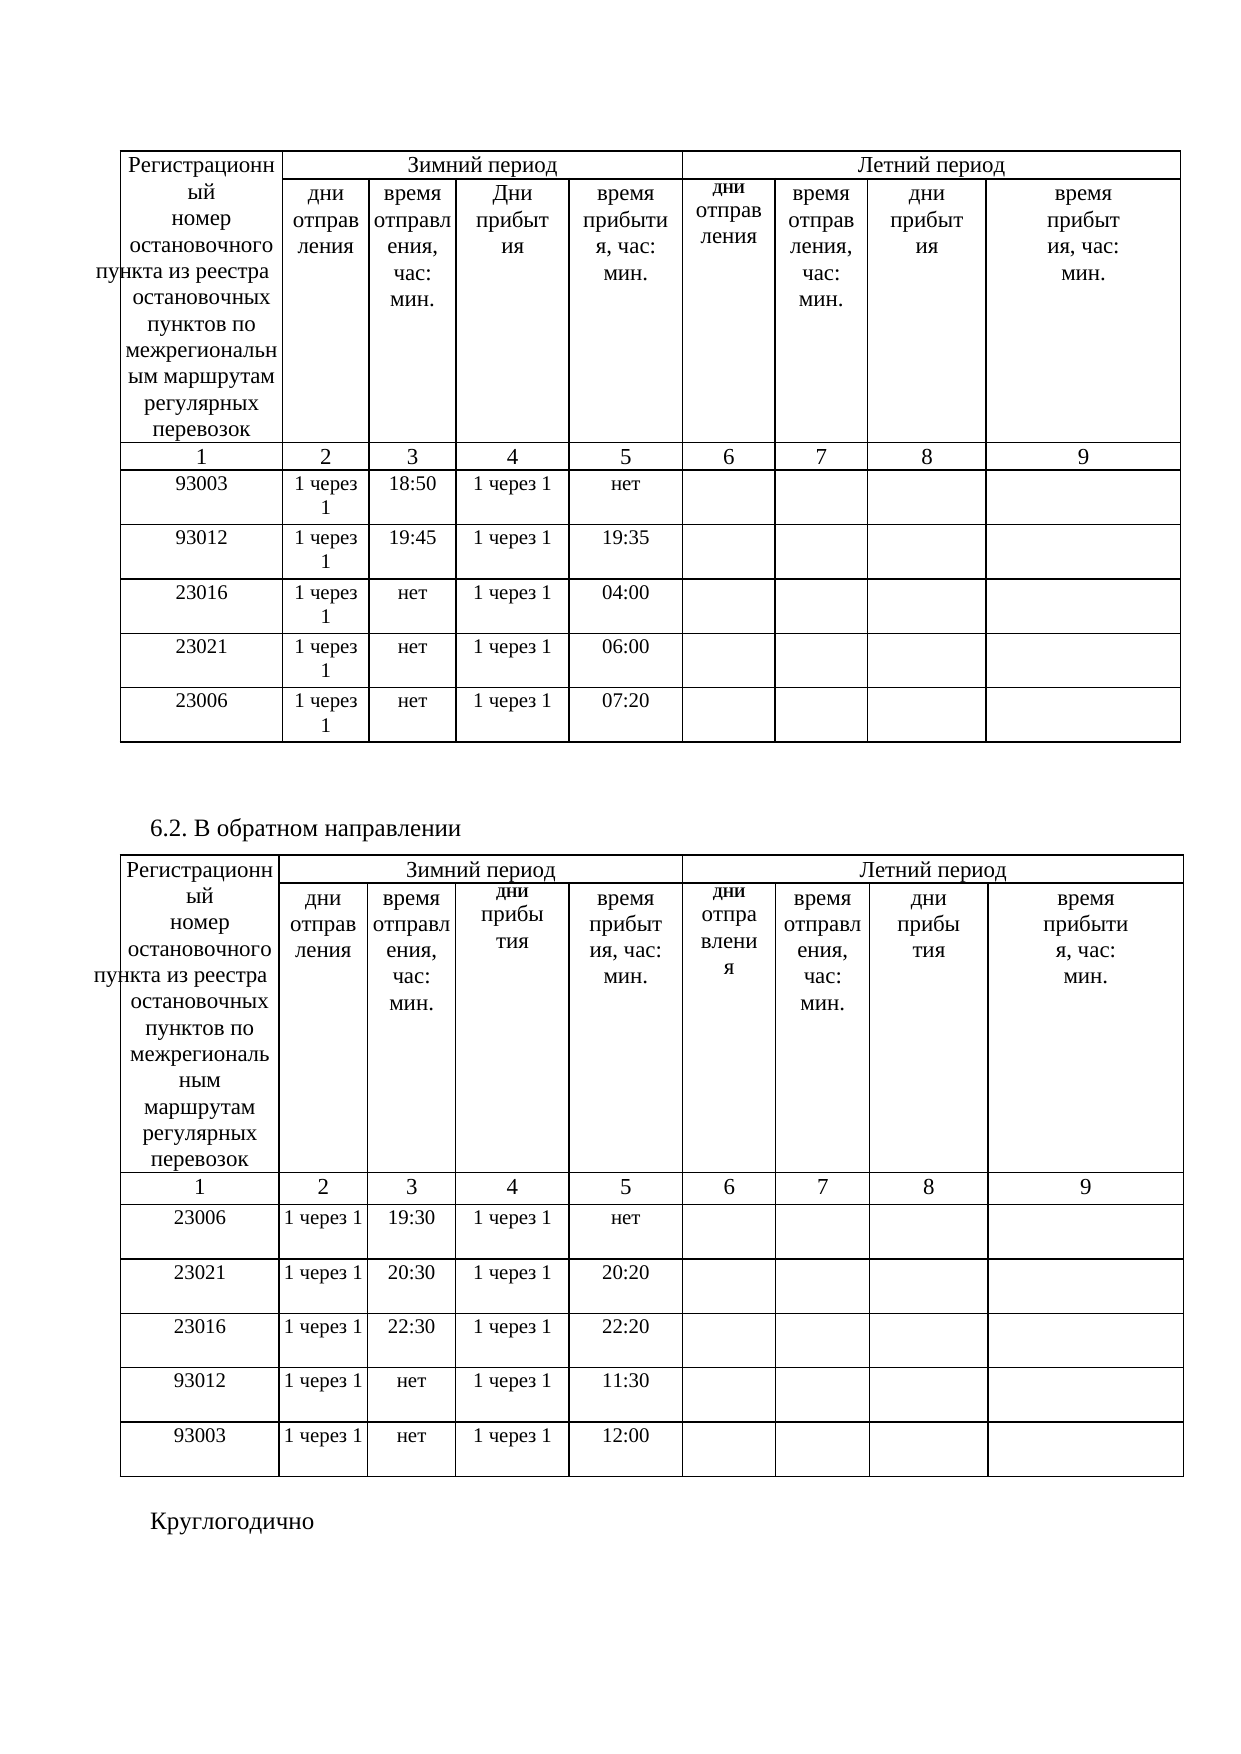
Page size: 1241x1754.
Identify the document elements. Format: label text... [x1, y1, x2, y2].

table_cell [989, 1368, 1183, 1421]
text 6.2. В обратном направлении [150, 813, 1090, 842]
table_cell 20:30 [368, 1260, 455, 1312]
table_cell 9 [989, 1173, 1183, 1204]
table_cell [989, 1260, 1183, 1312]
table_cell 1 через 1 [456, 1368, 568, 1421]
table_cell 8 [870, 1173, 987, 1204]
table_cell ДНИ прибы тия [456, 884, 568, 1172]
table_cell 7 [776, 443, 867, 469]
table_cell [987, 634, 1180, 687]
table_cell 1 через 1 [280, 1368, 367, 1421]
table_cell время отправл ения, час: мин. [368, 884, 455, 1172]
table_cell [683, 1260, 775, 1312]
table_cell 2 [283, 443, 368, 469]
table_cell [776, 1423, 869, 1476]
table_cell 9 [987, 443, 1180, 469]
table_cell 12:00 [570, 1423, 682, 1476]
table_cell 1 через 1 [457, 525, 568, 578]
table_cell время отправл ения, час: мин. [370, 180, 455, 441]
table_cell 19:35 [570, 525, 682, 578]
table_cell [776, 525, 867, 578]
table_cell [683, 688, 774, 741]
table_cell 1 через 1 [456, 1314, 568, 1367]
table_cell 4 [457, 443, 568, 469]
table_cell 23021 [121, 634, 282, 687]
table_cell дни прибыт ия [868, 180, 985, 441]
table_cell 23016 [121, 1314, 278, 1367]
table_cell 19:45 [370, 525, 455, 578]
table_cell 3 [368, 1173, 455, 1204]
table_cell 1 через 1 [283, 580, 368, 632]
table_cell 04:00 [570, 580, 682, 632]
table_cell нет [570, 1205, 682, 1258]
table_cell 93003 [121, 1423, 278, 1476]
table_cell время отправ ления, час: мин. [776, 180, 867, 441]
table_cell [987, 525, 1180, 578]
table_cell 1 через 1 [280, 1205, 367, 1258]
table_cell [989, 1314, 1183, 1367]
table_cell 1 через 1 [456, 1260, 568, 1312]
table_header Летний период [683, 152, 1180, 178]
table_cell 18:50 [370, 471, 455, 524]
table_cell нет [570, 471, 682, 524]
table_header Регистрационный номер остановочного пункта из реестра остановочных пунктов по межрегиональным маршрутам регулярных перевозок [121, 152, 282, 441]
table_cell [776, 580, 867, 632]
table_cell нет [368, 1423, 455, 1476]
table_cell 93012 [121, 525, 282, 578]
table_cell [868, 580, 985, 632]
table_cell 20:20 [570, 1260, 682, 1312]
table_cell 1 через 1 [456, 1205, 568, 1258]
table_cell [776, 688, 867, 741]
table_cell 8 [868, 443, 985, 469]
table_cell ДНИ отпра влени я [683, 884, 775, 1172]
table_cell 06:00 [570, 634, 682, 687]
table_cell 23016 [121, 580, 282, 632]
table_cell время отправл ения, час: мин. [776, 884, 869, 1172]
table_cell 1 через 1 [457, 634, 568, 687]
table_cell дни прибы тия [870, 884, 987, 1172]
table_cell 19:30 [368, 1205, 455, 1258]
table_cell время прибыти я, час: мин. [989, 884, 1183, 1172]
table_cell 5 [570, 1173, 682, 1204]
table_cell 1 через 1 [283, 525, 368, 578]
table_cell [683, 634, 774, 687]
table_cell 1 через 1 [457, 471, 568, 524]
table_cell [683, 1368, 775, 1421]
table_cell 22:30 [368, 1314, 455, 1367]
table_cell 07:20 [570, 688, 682, 741]
table_cell [870, 1423, 987, 1476]
table_cell ДНИ отправ ления [683, 180, 774, 441]
table_cell [870, 1260, 987, 1312]
table_cell 2 [280, 1173, 367, 1204]
table_cell 1 через 1 [457, 688, 568, 741]
table_cell 1 через 1 [280, 1260, 367, 1312]
table_cell 1 через 1 [283, 634, 368, 687]
table_cell [683, 1423, 775, 1476]
table_cell 1 через 1 [457, 580, 568, 632]
table_cell 1 через 1 [456, 1423, 568, 1476]
table_cell 1 [121, 1173, 278, 1204]
table_cell время прибыт ия, час: мин. [570, 884, 682, 1172]
table_cell [868, 471, 985, 524]
table_cell нет [370, 634, 455, 687]
table_cell 1 через 1 [283, 471, 368, 524]
table_cell [987, 688, 1180, 741]
table_cell нет [370, 688, 455, 741]
table_cell [683, 1205, 775, 1258]
table_cell [683, 580, 774, 632]
table_cell [989, 1205, 1183, 1258]
table_cell 93003 [121, 471, 282, 524]
table_cell время прибыт ия, час: мин. [987, 180, 1180, 441]
table_cell [776, 1368, 869, 1421]
table_cell 4 [456, 1173, 568, 1204]
table_cell [776, 1205, 869, 1258]
table_cell [989, 1423, 1183, 1476]
table_cell [870, 1205, 987, 1258]
table_cell [776, 1260, 869, 1312]
table_cell 6 [683, 1173, 775, 1204]
table_cell 22:20 [570, 1314, 682, 1367]
table_cell Дни прибыт ия [457, 180, 568, 441]
table_cell [868, 634, 985, 687]
table_cell [776, 471, 867, 524]
table_cell [987, 471, 1180, 524]
table_header Зимний период [283, 152, 682, 178]
table_cell 5 [570, 443, 682, 469]
table_cell 1 через 1 [280, 1423, 367, 1476]
table_cell 23006 [121, 688, 282, 741]
table_cell нет [368, 1368, 455, 1421]
table_cell [870, 1368, 987, 1421]
table_cell нет [370, 580, 455, 632]
table_cell 23006 [121, 1205, 278, 1258]
table_cell 1 через 1 [283, 688, 368, 741]
table_cell [683, 1314, 775, 1367]
table_cell 11:30 [570, 1368, 682, 1421]
table_cell дни отправ ления [280, 884, 367, 1172]
table_cell время прибыти я, час: мин. [570, 180, 682, 441]
table_header Зимний период [280, 856, 682, 882]
table_header Регистрационный номер остановочного пункта из реестра остановочных пунктов по межрегиональным маршрутам регулярных перевозок [121, 856, 278, 1172]
table_cell [776, 1314, 869, 1367]
table_cell 23021 [121, 1260, 278, 1312]
table_cell [683, 525, 774, 578]
table_cell [776, 634, 867, 687]
text Круглогодично [150, 1506, 1090, 1535]
table_cell 1 через 1 [280, 1314, 367, 1367]
table_cell [868, 688, 985, 741]
table_cell дни отправ ления [283, 180, 368, 441]
table_cell [868, 525, 985, 578]
table_cell 3 [370, 443, 455, 469]
table_cell [987, 580, 1180, 632]
table_cell 7 [776, 1173, 869, 1204]
table_cell [870, 1314, 987, 1367]
table_cell 1 [121, 443, 282, 469]
table_cell 6 [683, 443, 774, 469]
table_cell 93012 [121, 1368, 278, 1421]
table_cell [683, 471, 774, 524]
table_header Летний период [683, 856, 1183, 882]
